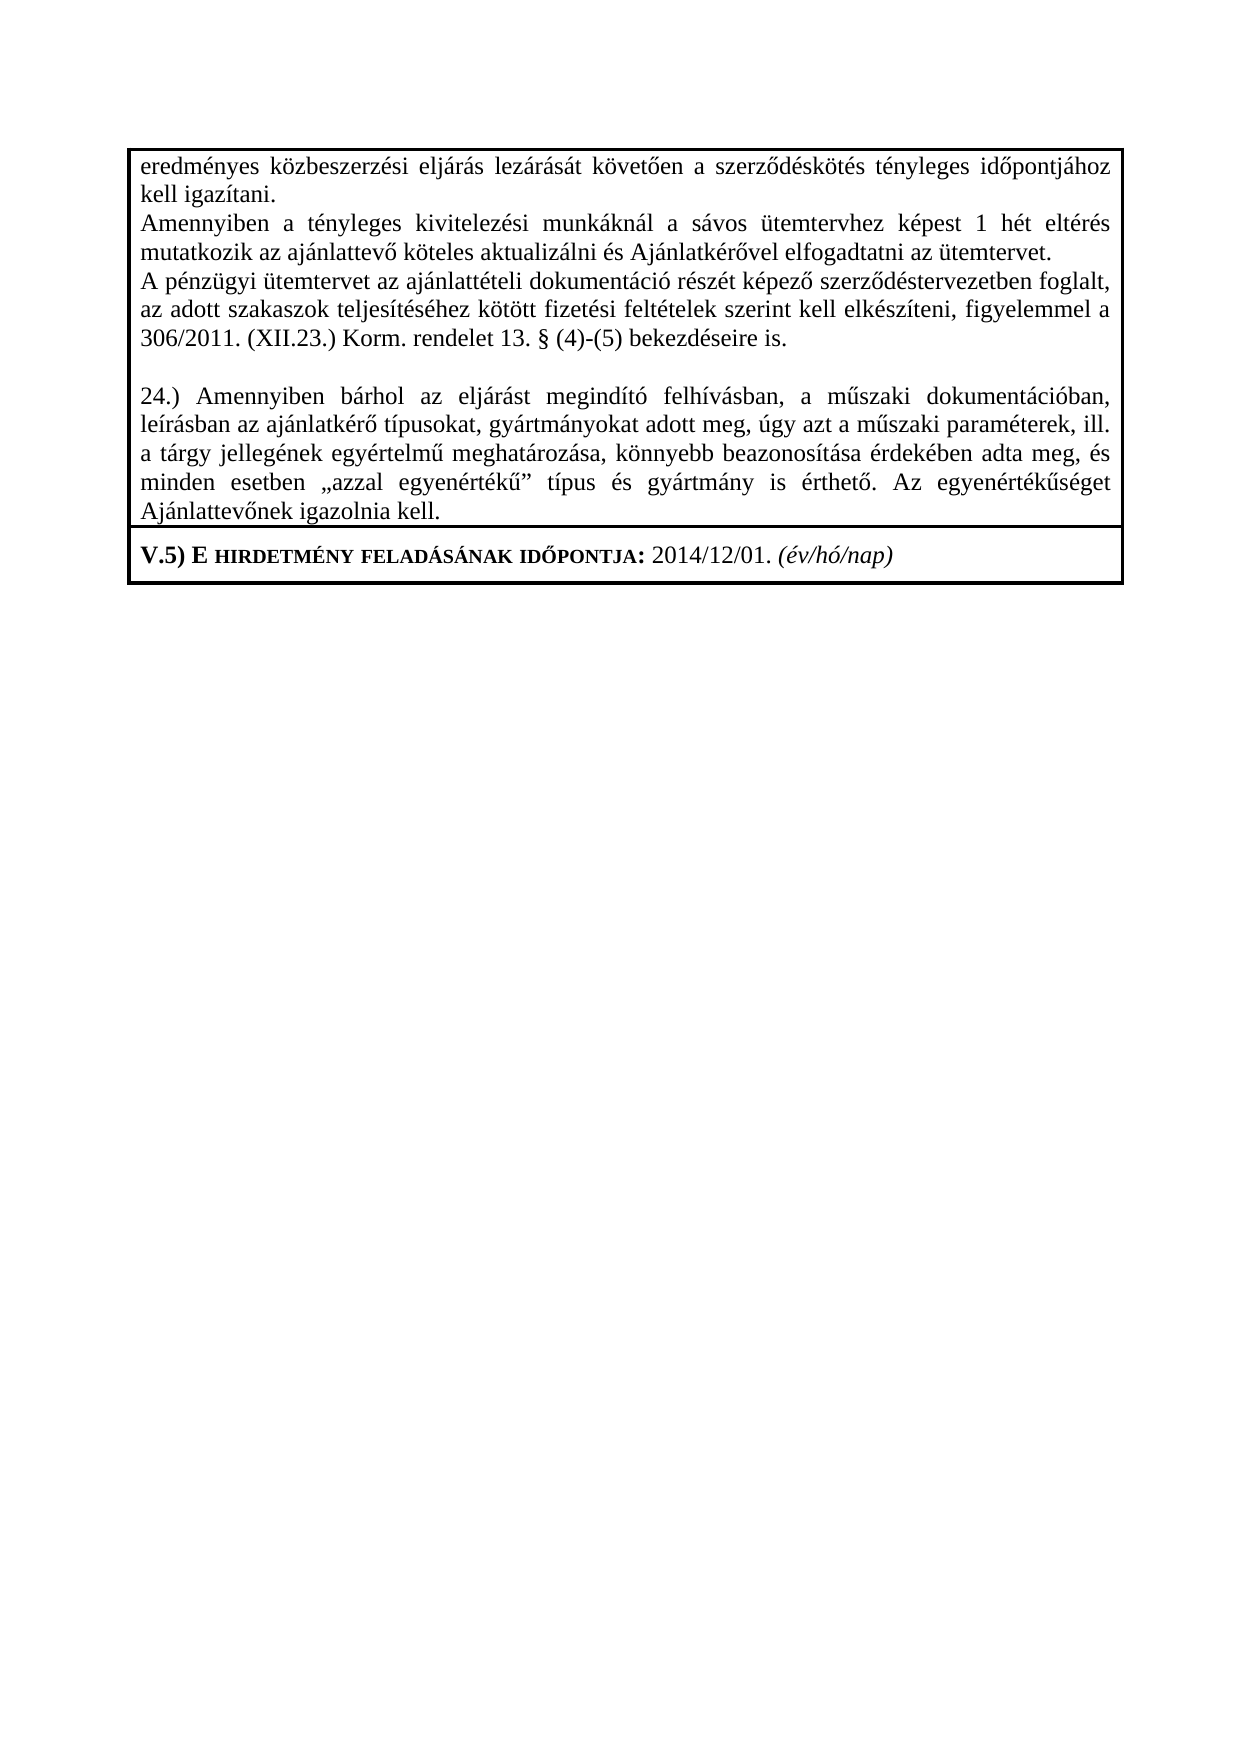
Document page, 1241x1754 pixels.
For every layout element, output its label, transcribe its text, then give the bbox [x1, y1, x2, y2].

table_cell V.5) E hirdetmény feladásának időpontja: 2014/12/01. (év/hó/nap) [131, 528, 1121, 581]
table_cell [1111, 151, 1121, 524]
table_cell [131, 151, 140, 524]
